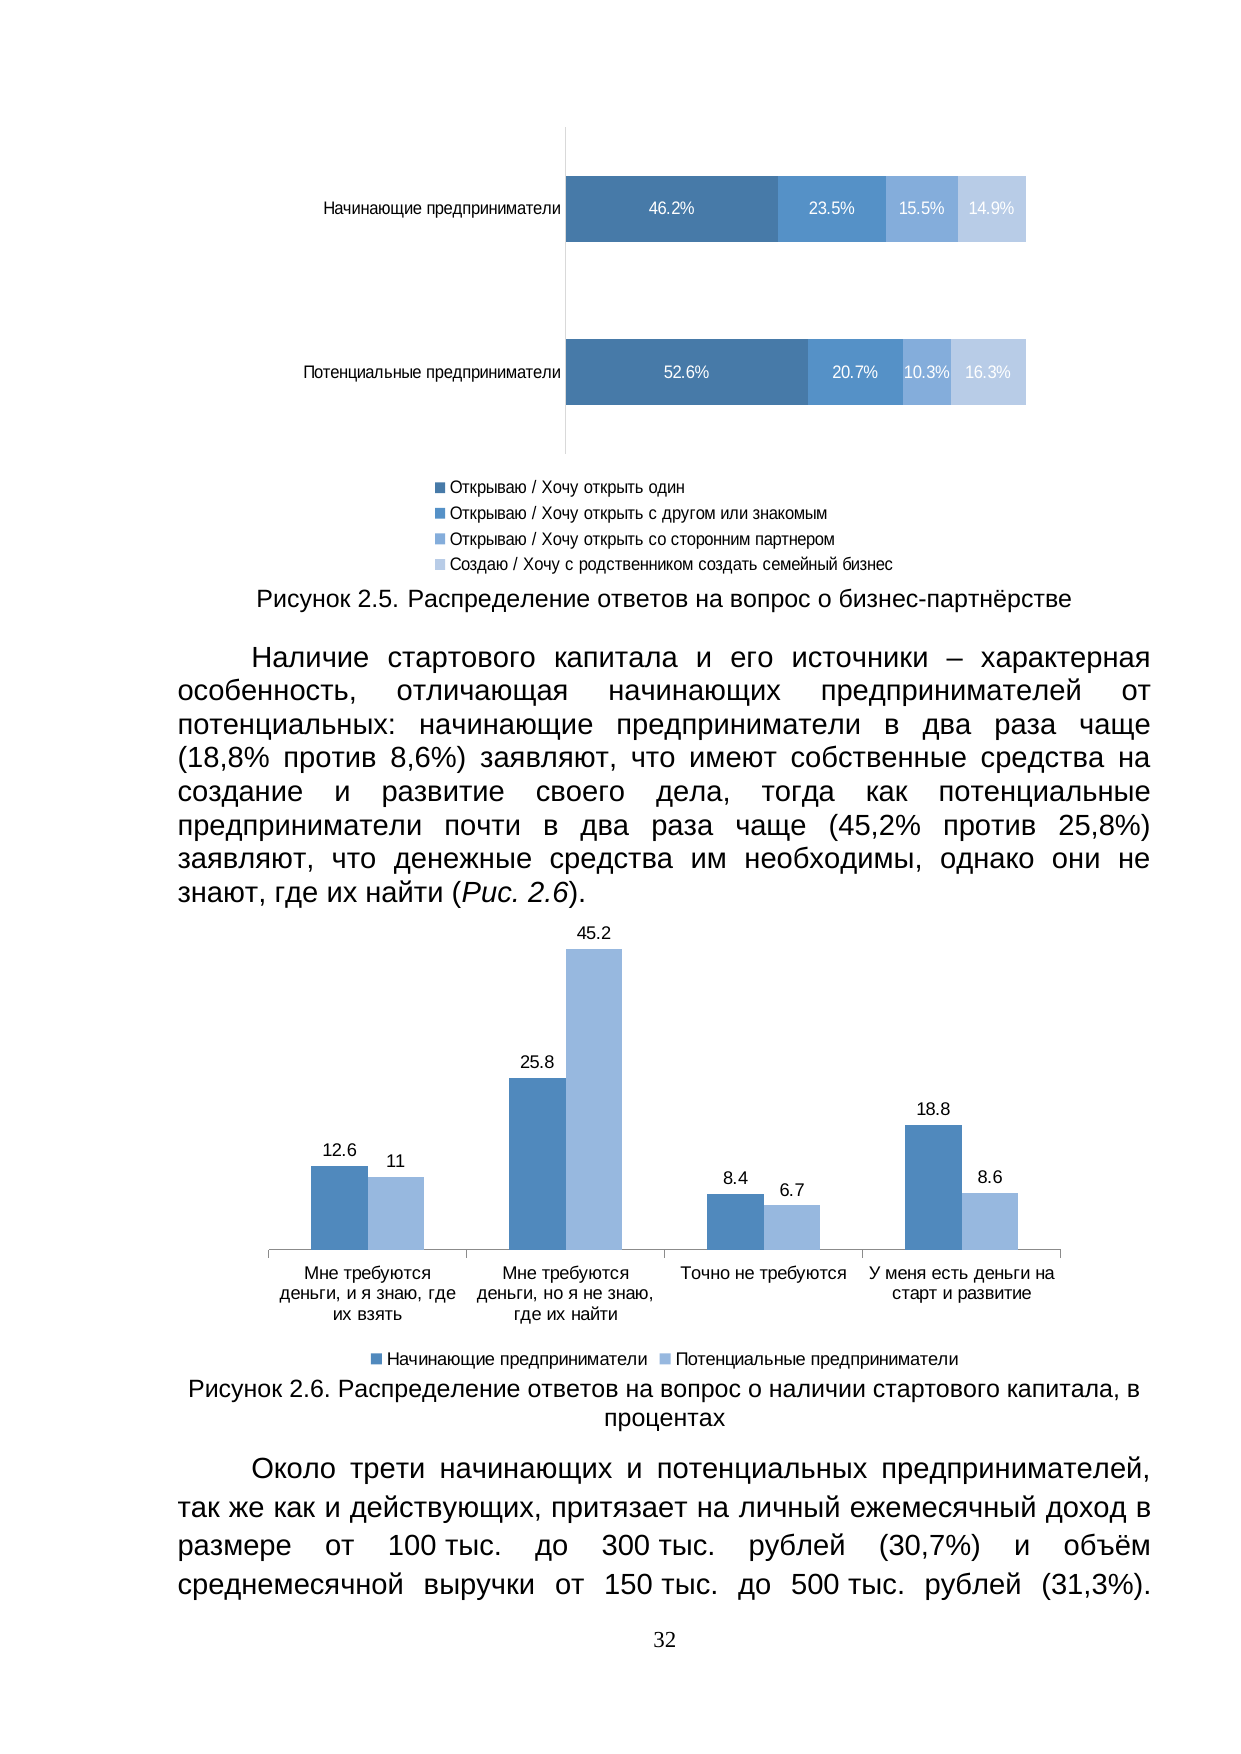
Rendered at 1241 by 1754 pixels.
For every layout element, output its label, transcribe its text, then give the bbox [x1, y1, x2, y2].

text Наличие стартового капитала и его источники – характерная особенность, отличающая начинающих предпринимателей от потенциальных: начинающие предприниматели в два раза чаще (18,8% против 8,6%) заявляют, что имеют собственные средства на создание и развитие своего дела, тогда как потенциальные предприниматели почти в два раза чаще (45,2% против 25,8%) заявляют, что денежные средства им необходимы, однако они не знают, где их найти (Рис. 2.6). [177, 640, 1152, 908]
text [177, 1451, 1152, 1600]
text Рисунок 2.5. Распределение ответов на вопрос о бизнес-партнёрстве [177, 584, 1152, 613]
text Рисунок 2.6. Распределение ответов на вопрос о наличии стартового капитала, в процентах [177, 1374, 1152, 1432]
